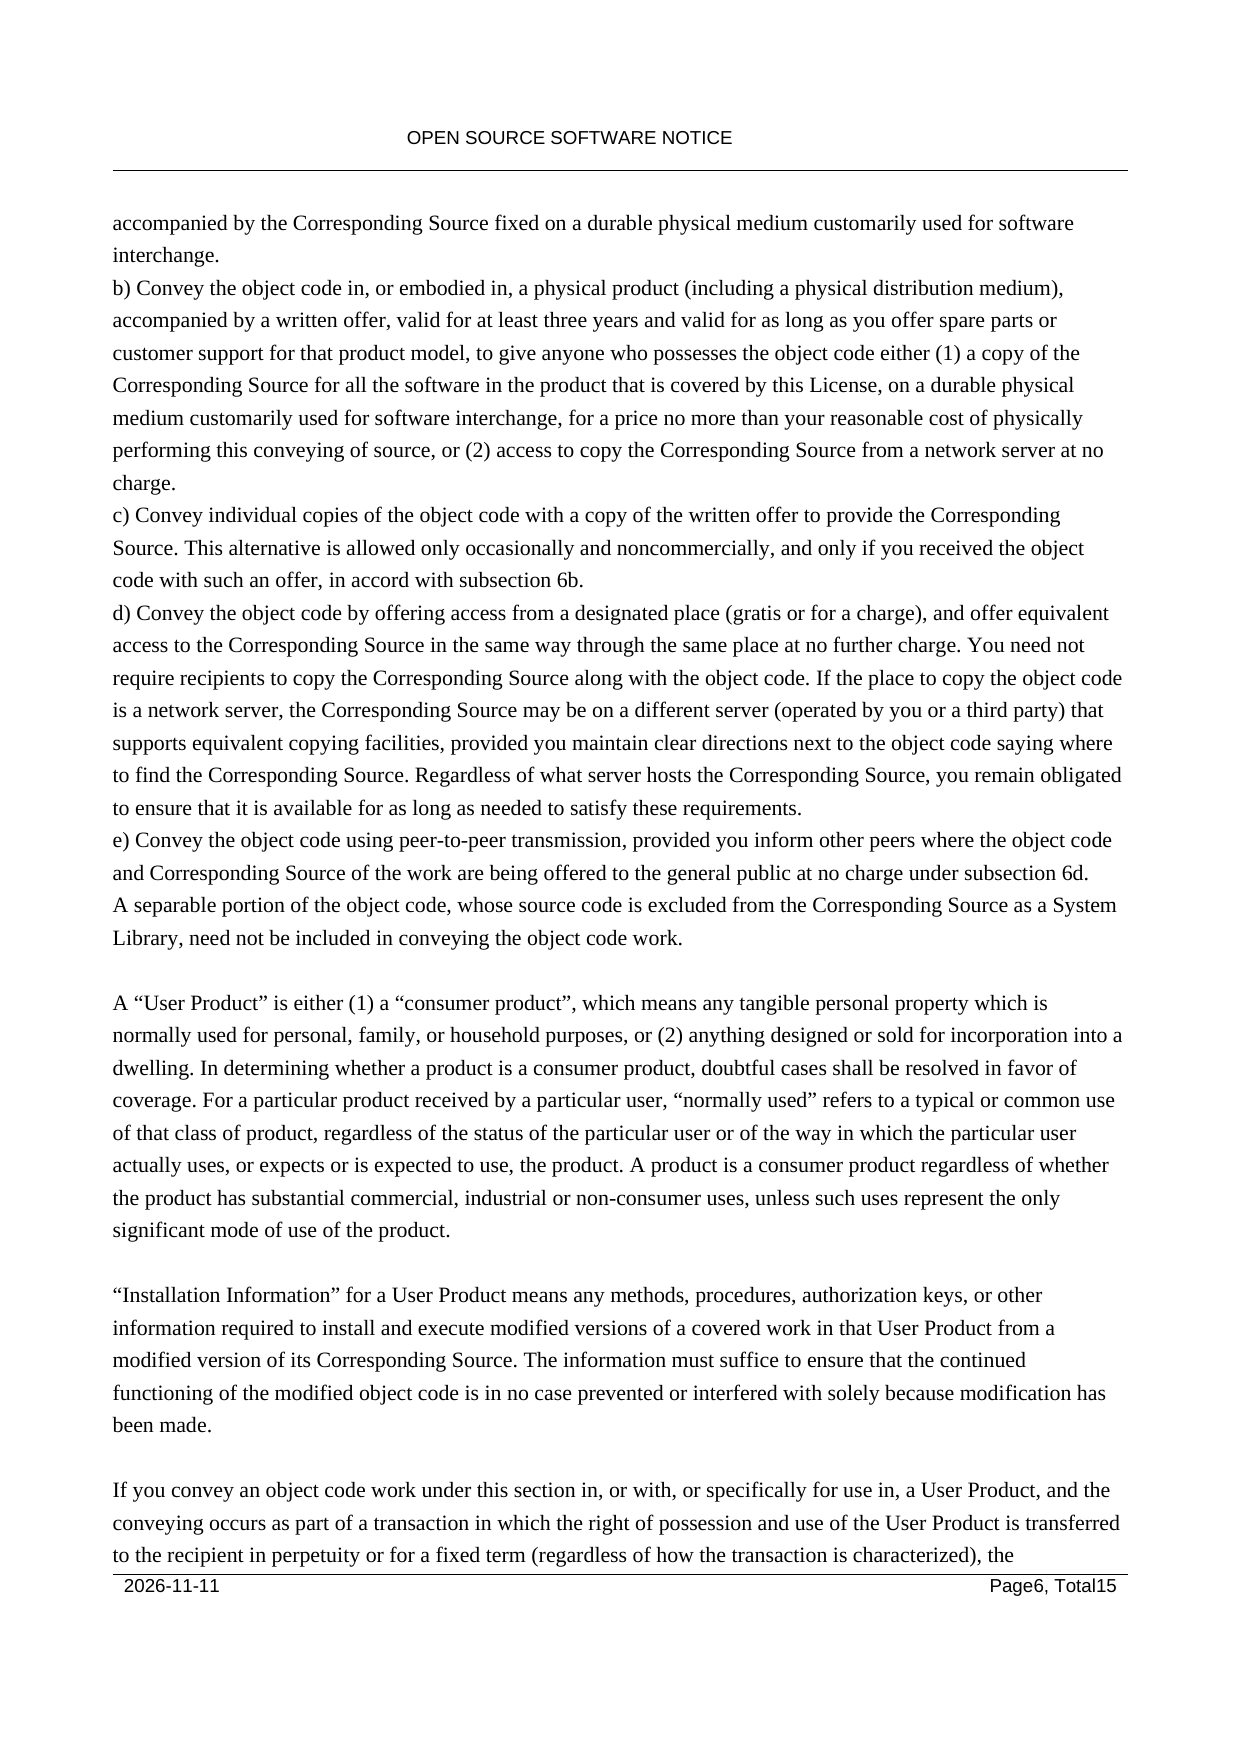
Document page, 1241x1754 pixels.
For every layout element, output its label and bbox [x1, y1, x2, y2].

text [112, 206, 1128, 1571]
